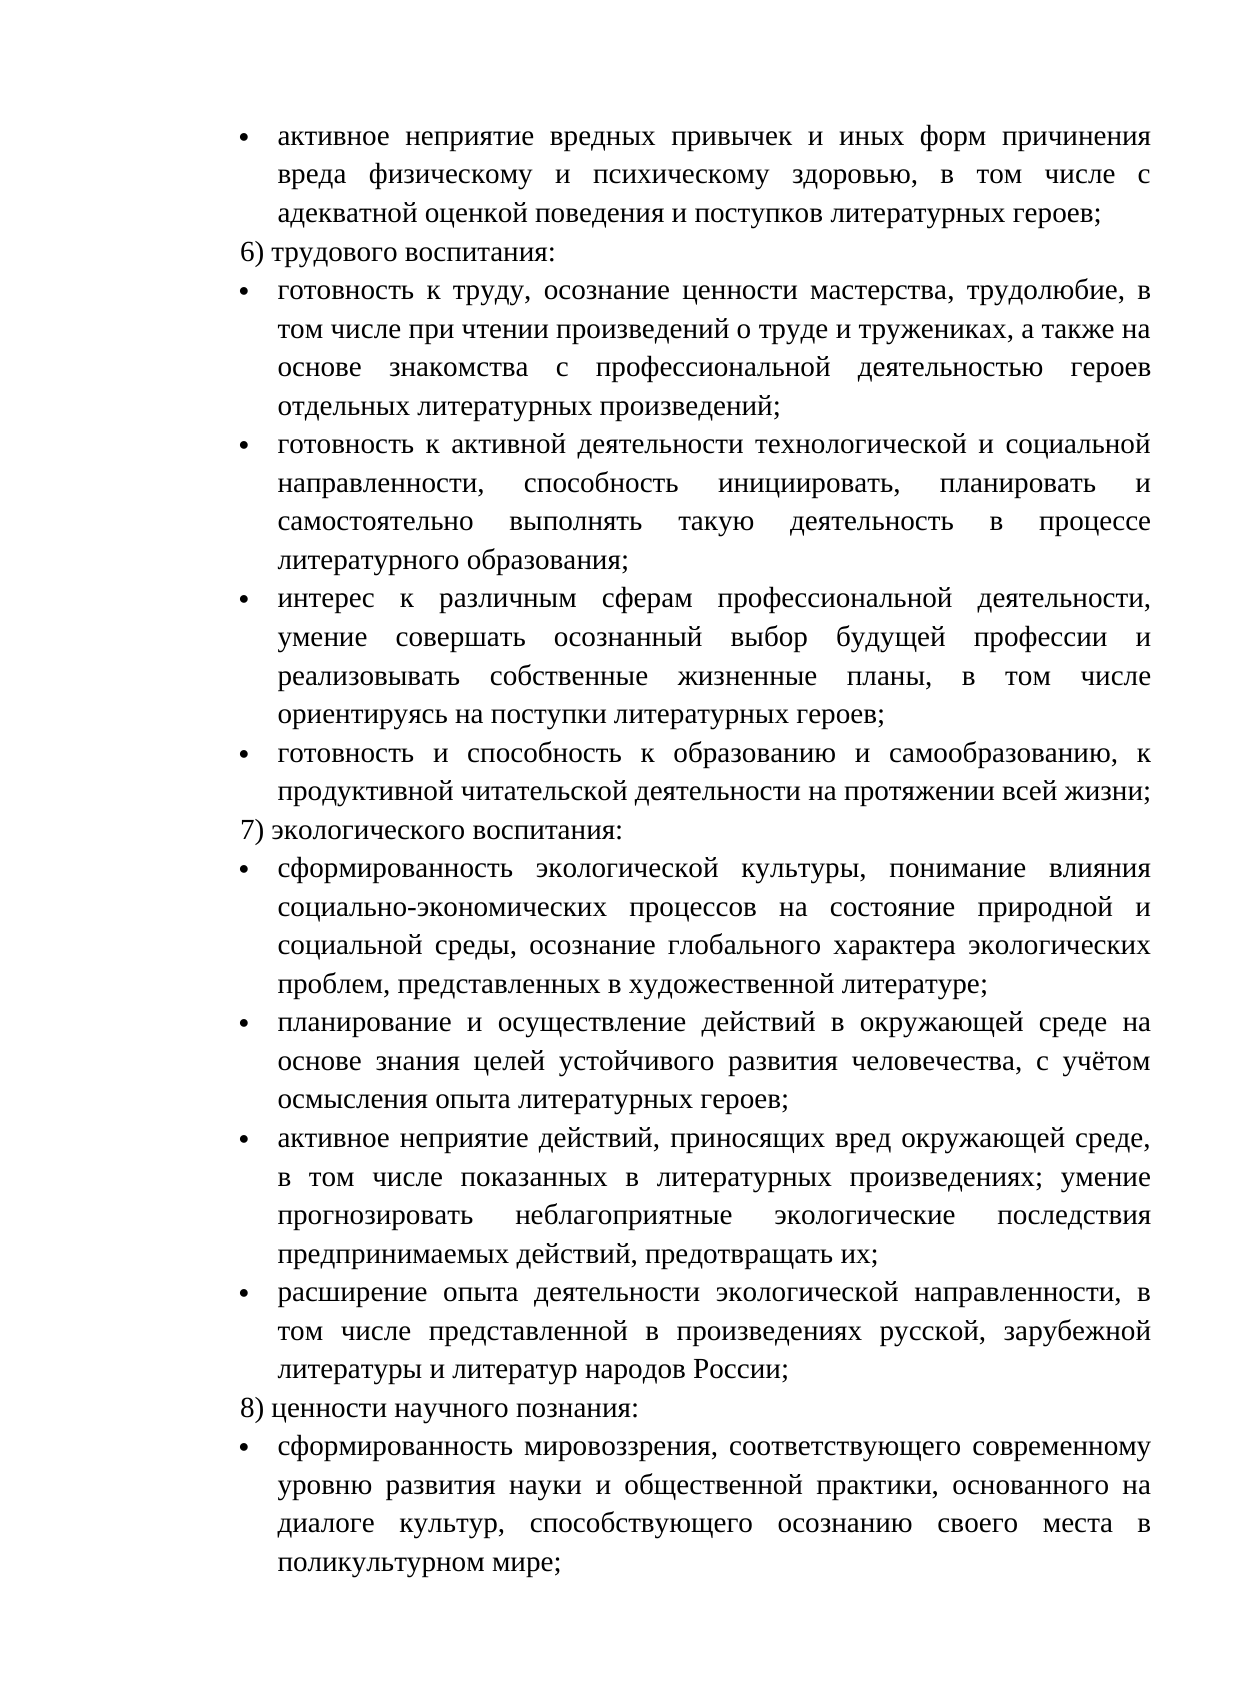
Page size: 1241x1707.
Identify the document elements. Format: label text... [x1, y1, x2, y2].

list активное неприятие вредных привычек и иных форм причинения вреда физическому и психическому здоровью, в том числе с адекватной оценкой поведения и поступков литературных героев; [240, 118, 1152, 229]
text 8) ценности научного познания: [177, 1390, 1152, 1423]
list интерес к различным сферам профессиональной деятельности, умение совершать осознанный выбор будущей профессии и реализовывать собственные жизненные планы, в том числе ориентируясь на поступки литературных героев; [240, 581, 1152, 730]
list готовность к труду, осознание ценности мастерства, трудолюбие, в том числе при чтении произведений о труде и тружениках, а также на основе знакомства с профессиональной деятельностью героев отдельных литературных произведений; [240, 272, 1152, 421]
list планирование и осуществление действий в окружающей среде на основе знания целей устойчивого развития человечества, с учётом осмысления опыта литературных героев; [240, 1004, 1152, 1115]
list готовность к активной деятельности технологической и социальной направленности, способность инициировать, планировать и самостоятельно выполнять такую деятельность в процессе литературного образования; [240, 426, 1152, 576]
text 6) трудового воспитания: [177, 234, 1152, 267]
list расширение опыта деятельности экологической направленности, в том числе представленной в произведениях русской, зарубежной литературы и литератур народов России; [240, 1274, 1152, 1385]
list готовность и способность к образованию и самообразованию, к продуктивной читательской деятельности на протяжении всей жизни; [240, 735, 1152, 807]
list активное неприятие действий, приносящих вред окружающей среде, в том числе показанных в литературных произведениях; умение прогнозировать неблагоприятные экологические последствия предпринимаемых действий, предотвращать их; [240, 1120, 1152, 1269]
list сформированность мировоззрения, соответствующего современному уровню развития науки и общественной практики, основанного на диалоге культур, способствующего осознанию своего места в поликультурном мире; [240, 1428, 1152, 1578]
list сформированность экологической культуры, понимание влияния социально-экономических процессов на состояние природной и социальной среды, осознание глобального характера экологических проблем, представленных в художественной литературе; [240, 850, 1152, 999]
text 7) экологического воспитания: [177, 812, 1152, 845]
